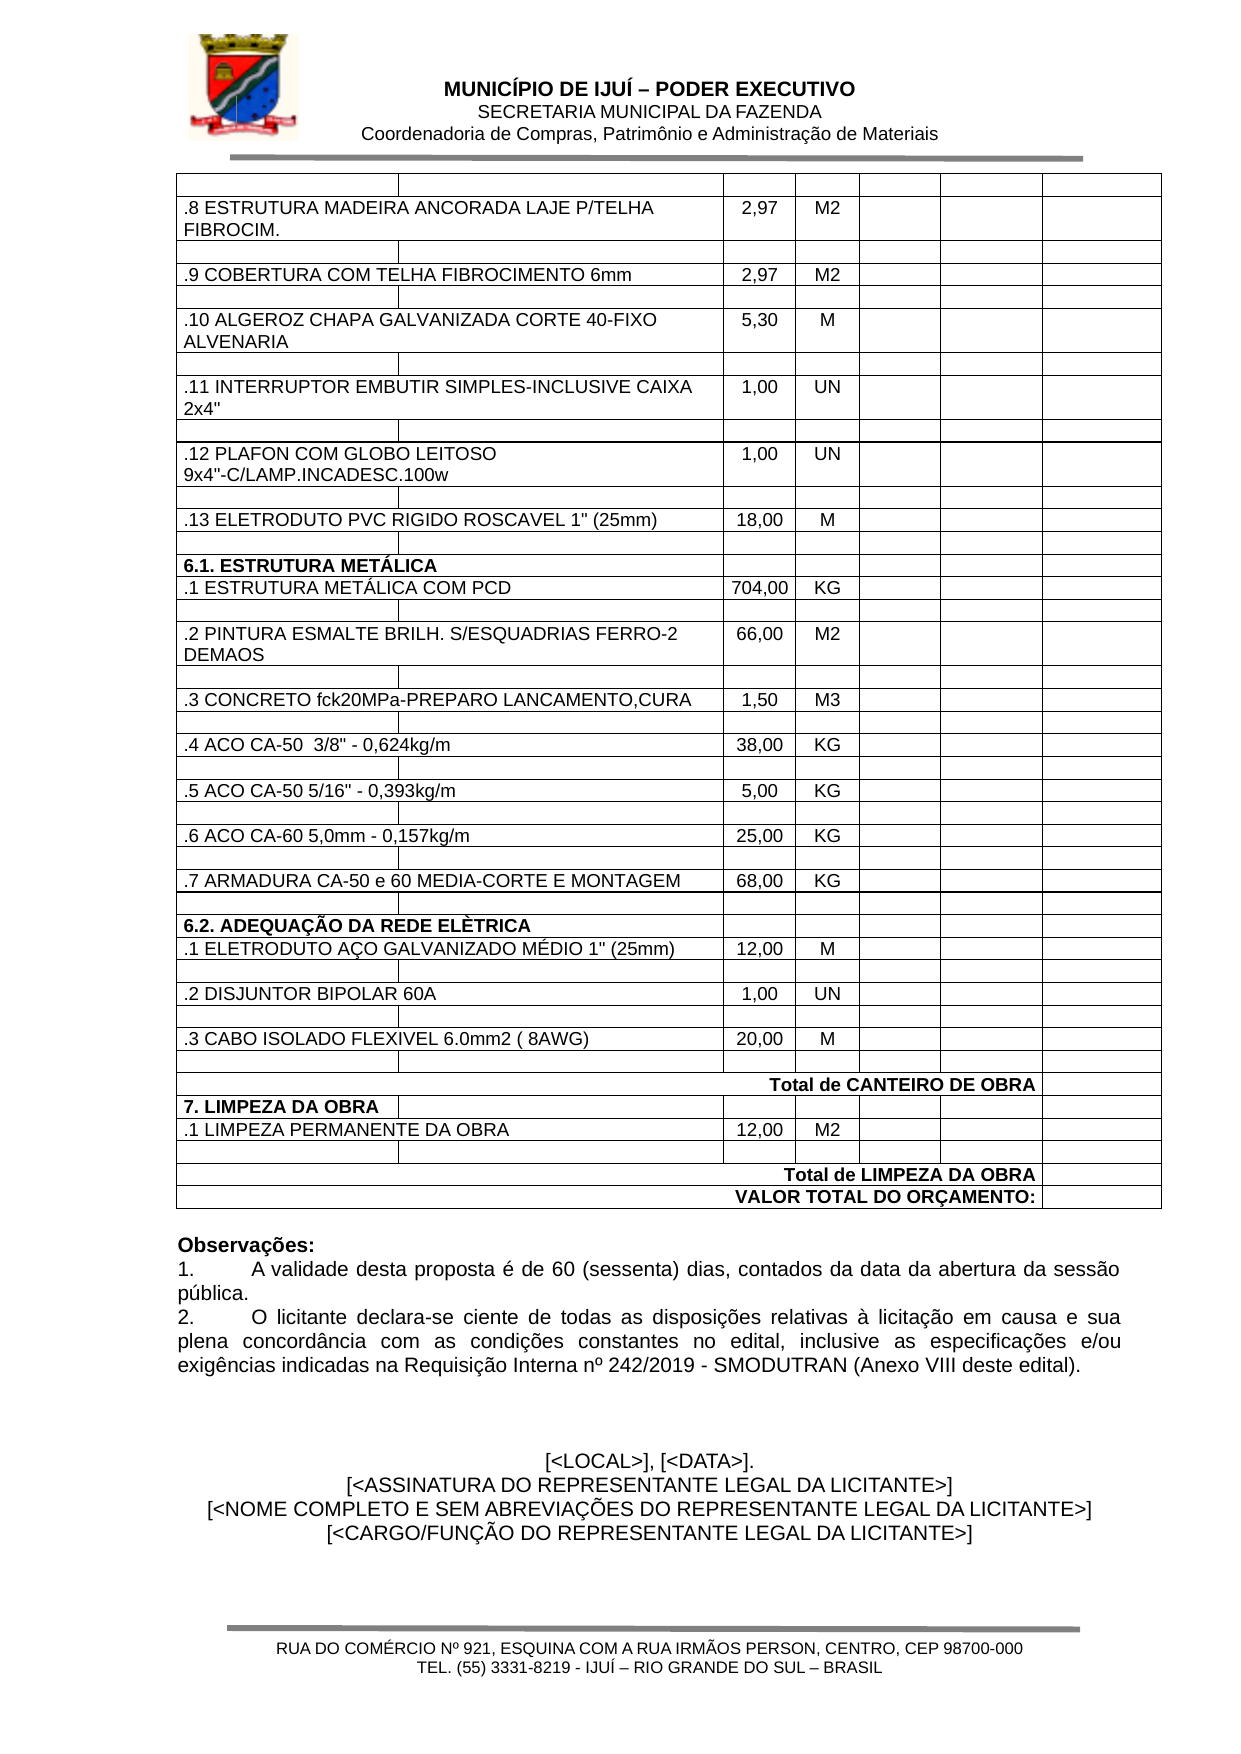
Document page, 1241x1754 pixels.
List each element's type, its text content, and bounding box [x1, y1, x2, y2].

table_cell 1,00 [724, 983, 795, 1004]
table_cell [941, 734, 1042, 756]
table_cell [1043, 802, 1161, 824]
table_cell KG [796, 734, 859, 756]
table_cell UN [796, 376, 859, 419]
table_cell [941, 1006, 1042, 1027]
table_cell [1043, 1096, 1161, 1117]
table_cell [177, 1141, 398, 1163]
table_cell [399, 960, 723, 982]
table_cell [1043, 1006, 1161, 1027]
table_cell [1043, 509, 1161, 531]
table_cell [860, 1006, 940, 1027]
table_cell .2 DISJUNTOR BIPOLAR 60A [177, 983, 723, 1004]
table_cell [941, 802, 1042, 824]
table_cell 704,00 [724, 577, 795, 599]
table_cell [177, 666, 398, 688]
table_cell [1043, 376, 1161, 419]
table_cell [941, 893, 1042, 914]
table_cell [860, 241, 940, 263]
table_cell [1043, 847, 1161, 869]
table_cell [941, 960, 1042, 982]
table_cell [860, 825, 940, 846]
table_cell [1043, 893, 1161, 914]
table_cell [860, 666, 940, 688]
table_cell [941, 847, 1042, 869]
table_cell 38,00 [724, 734, 795, 756]
table_cell [1043, 960, 1161, 982]
table_cell [724, 712, 795, 733]
table_cell [941, 938, 1042, 959]
table_cell [941, 174, 1042, 196]
table_cell [941, 983, 1042, 1004]
table_cell .1 ELETRODUTO AÇO GALVANIZADO MÉDIO 1" (25mm) [177, 938, 723, 959]
table_cell [941, 264, 1042, 285]
picture [187, 34, 300, 143]
table_cell [177, 1051, 398, 1072]
table_cell [724, 487, 795, 508]
table_cell M [796, 938, 859, 959]
table_cell [796, 666, 859, 688]
table_cell [177, 420, 398, 441]
table_cell [860, 847, 940, 869]
table_cell [941, 870, 1042, 891]
text 1. A validade desta proposta é de 60 (sessenta) dias, contados da data da abertura da sessão pública. [177, 1257, 1122, 1305]
table_cell 2,97 [724, 264, 795, 285]
table_cell [1043, 1028, 1161, 1050]
table_cell [941, 420, 1042, 441]
table_cell 12,00 [724, 938, 795, 959]
text [<ASSINATURA DO REPRESENTANTE LEGAL DA LICITANTE>] [177, 1472, 1122, 1496]
table_cell [177, 960, 398, 982]
table_cell Total de CANTEIRO DE OBRA [177, 1073, 1042, 1095]
table_cell [1043, 532, 1161, 553]
table_cell [399, 532, 723, 553]
table_cell [941, 1051, 1042, 1072]
table_cell [796, 1096, 859, 1117]
table_cell [860, 960, 940, 982]
table_cell .10 ALGEROZ CHAPA GALVANIZADA CORTE 40-FIXO ALVENARIA [177, 309, 723, 352]
table_cell [941, 915, 1042, 937]
table_cell [941, 600, 1042, 621]
table_cell [941, 555, 1042, 576]
table_cell [941, 286, 1042, 308]
table_cell .3 CABO ISOLADO FLEXIVEL 6.0mm2 ( 8AWG) [177, 1028, 723, 1050]
table_cell [941, 376, 1042, 419]
table_cell [796, 555, 859, 576]
table_cell [941, 1028, 1042, 1050]
table_cell [860, 532, 940, 553]
table_cell VALOR TOTAL DO ORÇAMENTO: [177, 1186, 1042, 1208]
table_cell [177, 600, 398, 621]
table_cell [177, 286, 398, 308]
table_cell [860, 1096, 940, 1117]
table_cell 5,30 [724, 309, 795, 352]
table_cell M [796, 1028, 859, 1050]
table_cell [860, 870, 940, 891]
table_cell [796, 847, 859, 869]
table_cell [1043, 780, 1161, 801]
table_cell .5 ACO CA-50 5/16" - 0,393kg/m [177, 780, 723, 801]
table_cell [941, 780, 1042, 801]
table_cell [399, 893, 723, 914]
table_cell [1043, 870, 1161, 891]
table_cell M2 [796, 1119, 859, 1140]
table_cell [860, 174, 940, 196]
table_cell [1043, 983, 1161, 1004]
table_cell [796, 532, 859, 553]
table_cell [724, 960, 795, 982]
table_cell [1043, 420, 1161, 441]
table_cell [724, 1051, 795, 1072]
table_cell [1043, 689, 1161, 711]
table_cell [724, 757, 795, 778]
table_cell 66,00 [724, 622, 795, 665]
table_cell [860, 309, 940, 352]
table_cell [796, 1141, 859, 1163]
table_cell [796, 915, 859, 937]
table_cell [1043, 734, 1161, 756]
table_cell [399, 712, 723, 733]
table_cell .6 ACO CA-60 5,0mm - 0,157kg/m [177, 825, 723, 846]
table_cell [1043, 353, 1161, 375]
table_cell [796, 600, 859, 621]
table_cell [941, 309, 1042, 352]
table_cell [860, 509, 940, 531]
table_cell [941, 622, 1042, 665]
table_cell [177, 241, 398, 263]
table_cell [399, 487, 723, 508]
table_cell [860, 600, 940, 621]
table_cell [724, 353, 795, 375]
table_cell .7 ARMADURA CA-50 e 60 MEDIA-CORTE E MONTAGEM [177, 870, 723, 891]
table_cell 2,97 [724, 197, 795, 240]
table_cell [177, 487, 398, 508]
table_cell .4 ACO CA-50 3/8" - 0,624kg/m [177, 734, 723, 756]
table_cell KG [796, 577, 859, 599]
table_cell 18,00 [724, 509, 795, 531]
table_cell [724, 802, 795, 824]
table_cell [860, 443, 940, 486]
table_cell [796, 353, 859, 375]
table_cell [177, 802, 398, 824]
table_cell [1043, 915, 1161, 937]
table_cell KG [796, 825, 859, 846]
text [<NOME COMPLETO E SEM ABREVIAÇÕES DO REPRESENTANTE LEGAL DA LICITANTE>] [177, 1496, 1122, 1520]
table_cell [177, 532, 398, 553]
table_cell 6.2. ADEQUAÇÃO DA REDE ELÈTRICA [177, 915, 723, 937]
table_cell 1,00 [724, 443, 795, 486]
table_cell [724, 1141, 795, 1163]
table_cell [860, 915, 940, 937]
text [<LOCAL>], [<DATA>]. [177, 1448, 1122, 1472]
table_cell [399, 353, 723, 375]
table_cell [860, 286, 940, 308]
table_cell [1043, 241, 1161, 263]
table_cell [860, 376, 940, 419]
table_cell [1043, 600, 1161, 621]
table_cell [796, 712, 859, 733]
table_cell 68,00 [724, 870, 795, 891]
table_cell [941, 825, 1042, 846]
table_cell [860, 353, 940, 375]
table_cell [399, 757, 723, 778]
table_cell [177, 847, 398, 869]
table_cell [724, 286, 795, 308]
table_cell [1043, 577, 1161, 599]
table_cell [860, 577, 940, 599]
table_cell [399, 1006, 723, 1027]
table_cell [177, 174, 398, 196]
table_cell [399, 174, 723, 196]
table_cell M [796, 509, 859, 531]
table_cell [724, 915, 795, 937]
table_cell [724, 174, 795, 196]
table_cell [796, 420, 859, 441]
table_cell [1043, 757, 1161, 778]
table_cell .13 ELETRODUTO PVC RIGIDO ROSCAVEL 1" (25mm) [177, 509, 723, 531]
table_cell [1043, 443, 1161, 486]
table_cell [1043, 1141, 1161, 1163]
table_cell [941, 757, 1042, 778]
table_cell 20,00 [724, 1028, 795, 1050]
table_cell [399, 847, 723, 869]
table_cell [399, 241, 723, 263]
table_cell [860, 487, 940, 508]
table_cell [1043, 309, 1161, 352]
table_cell [177, 353, 398, 375]
table_cell [796, 960, 859, 982]
text Observações: [177, 1233, 1122, 1257]
table_cell [941, 487, 1042, 508]
table_cell [177, 757, 398, 778]
table_cell [724, 1006, 795, 1027]
table_cell [796, 286, 859, 308]
table_cell [860, 420, 940, 441]
table_cell [860, 712, 940, 733]
text 2. O licitante declara-se ciente de todas as disposições relativas à licitação em causa e sua plena concordância com as condições constantes no edital, inclusive as especificações e/ou exigências indicadas na Requisição Interna nº 242/2019 - SMODUTRAN (Anexo VIII deste edital). [177, 1305, 1122, 1377]
table_cell [860, 893, 940, 914]
table_cell 7. LIMPEZA DA OBRA [177, 1096, 398, 1117]
table_cell [724, 241, 795, 263]
table_cell [796, 1051, 859, 1072]
table_cell [1043, 1186, 1161, 1208]
table_cell .3 CONCRETO fck20MPa-PREPARO LANCAMENTO,CURA [177, 689, 723, 711]
table_cell M [796, 309, 859, 352]
table_cell [860, 1119, 940, 1140]
table_cell .8 ESTRUTURA MADEIRA ANCORADA LAJE P/TELHA FIBROCIM. [177, 197, 723, 240]
table_cell [724, 1096, 795, 1117]
table_cell [1043, 1164, 1161, 1185]
table_cell M2 [796, 197, 859, 240]
table_cell [941, 443, 1042, 486]
table_cell [1043, 1119, 1161, 1140]
table_cell [177, 712, 398, 733]
table_cell [724, 666, 795, 688]
table_cell [1043, 622, 1161, 665]
table_cell [941, 532, 1042, 553]
table_cell UN [796, 983, 859, 1004]
table_cell [1043, 666, 1161, 688]
table_cell [796, 174, 859, 196]
table_cell [860, 264, 940, 285]
table_cell [399, 600, 723, 621]
table_cell [724, 600, 795, 621]
table_cell [399, 666, 723, 688]
table_cell [1043, 825, 1161, 846]
table_cell [399, 286, 723, 308]
table_cell [1043, 1073, 1161, 1095]
table_cell [724, 555, 795, 576]
table_cell [724, 420, 795, 441]
table_cell [860, 734, 940, 756]
table_cell .11 INTERRUPTOR EMBUTIR SIMPLES-INCLUSIVE CAIXA 2x4" [177, 376, 723, 419]
table_cell .1 ESTRUTURA METÁLICA COM PCD [177, 577, 723, 599]
table_cell KG [796, 870, 859, 891]
table_cell 12,00 [724, 1119, 795, 1140]
table_cell [941, 1141, 1042, 1163]
table_cell [1043, 555, 1161, 576]
table_cell M2 [796, 264, 859, 285]
table_cell [860, 1141, 940, 1163]
table_cell [860, 1028, 940, 1050]
table_cell [724, 532, 795, 553]
table_cell [796, 893, 859, 914]
table_cell [1043, 938, 1161, 959]
table_cell [796, 802, 859, 824]
table_cell .9 COBERTURA COM TELHA FIBROCIMENTO 6mm [177, 264, 723, 285]
table_cell [724, 893, 795, 914]
table_cell [860, 802, 940, 824]
table_cell [399, 1051, 723, 1072]
table_cell M3 [796, 689, 859, 711]
table_cell [941, 689, 1042, 711]
table_cell [1043, 286, 1161, 308]
table_cell [860, 983, 940, 1004]
table_cell Total de LIMPEZA DA OBRA [177, 1164, 1042, 1185]
table_cell [941, 241, 1042, 263]
table_cell [1043, 174, 1161, 196]
table_cell [860, 555, 940, 576]
table_cell 1,00 [724, 376, 795, 419]
table_cell UN [796, 443, 859, 486]
table_cell [796, 757, 859, 778]
table_cell [399, 1141, 723, 1163]
table_cell [860, 622, 940, 665]
table_cell [399, 802, 723, 824]
table_cell [177, 1006, 398, 1027]
table_cell .1 LIMPEZA PERMANENTE DA OBRA [177, 1119, 723, 1140]
table_cell [941, 712, 1042, 733]
table_cell [941, 197, 1042, 240]
table_cell [860, 689, 940, 711]
table_cell [399, 1096, 723, 1117]
table_cell [860, 1051, 940, 1072]
table_cell [941, 1119, 1042, 1140]
table_cell [941, 577, 1042, 599]
text [<CARGO/FUNÇÃO DO REPRESENTANTE LEGAL DA LICITANTE>] [177, 1520, 1122, 1544]
table_cell [1043, 264, 1161, 285]
table_cell [1043, 1051, 1161, 1072]
table_cell 1,50 [724, 689, 795, 711]
table_cell [941, 1096, 1042, 1117]
table_cell [1043, 487, 1161, 508]
table_cell [860, 780, 940, 801]
table_cell [860, 938, 940, 959]
table_cell .2 PINTURA ESMALTE BRILH. S/ESQUADRIAS FERRO-2 DEMAOS [177, 622, 723, 665]
table_cell [860, 197, 940, 240]
table_cell M2 [796, 622, 859, 665]
table_cell [941, 509, 1042, 531]
table_cell [1043, 197, 1161, 240]
table_cell [941, 666, 1042, 688]
table_cell [724, 847, 795, 869]
table_cell [399, 420, 723, 441]
table_cell [796, 241, 859, 263]
table_cell [796, 487, 859, 508]
table_cell [860, 757, 940, 778]
table_cell [941, 353, 1042, 375]
table_cell [177, 893, 398, 914]
table_cell .12 PLAFON COM GLOBO LEITOSO 9x4"-C/LAMP.INCADESC.100w [177, 443, 723, 486]
table_cell 6.1. ESTRUTURA METÁLICA [177, 555, 723, 576]
table_cell 5,00 [724, 780, 795, 801]
table_cell [1043, 712, 1161, 733]
table_cell [796, 1006, 859, 1027]
table_cell 25,00 [724, 825, 795, 846]
table_cell KG [796, 780, 859, 801]
